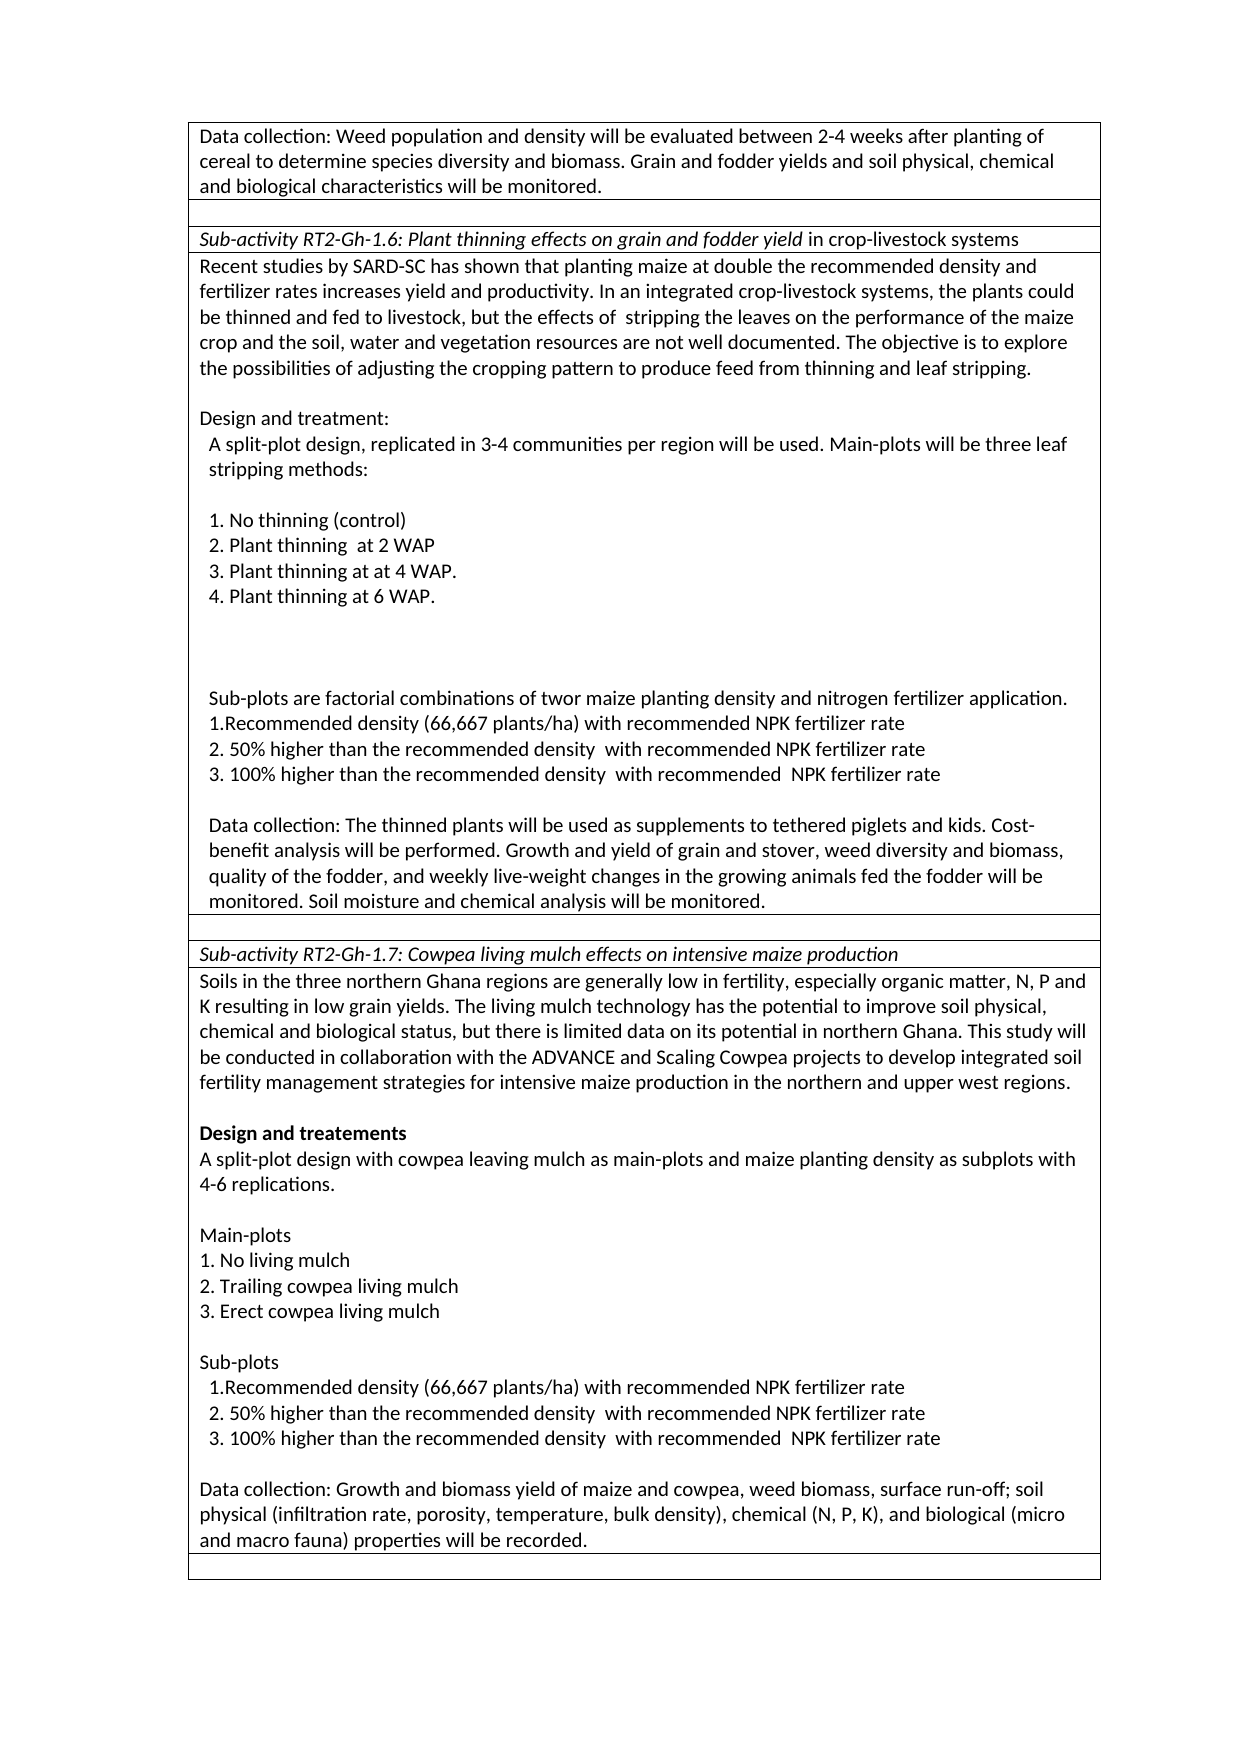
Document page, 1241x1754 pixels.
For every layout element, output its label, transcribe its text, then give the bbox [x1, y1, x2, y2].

table_cell Sub-activity RT2-Gh-1.6: Plant thinning effects on grain and fodder yield in crop-livestock systems [189, 227, 1100, 252]
table_cell Sub-activity RT2-Gh-1.7: Cowpea living mulch effects on intensive maize production [189, 941, 1100, 967]
table_cell Recent studies by SARD-SC has shown that planting maize at double the recommended density and fertilizer rates increases yield and productivity. In an integrated crop-livestock systems, the plants could be thinned and fed to livestock, but the effects of stripping the leaves on the performance of the maize crop and the soil, water and vegetation resources are not well documented. The objective is to explore the possibilities of adjusting the cropping pattern to produce feed from thinning and leaf stripping. Design and treatment: A split-plot design, replicated in 3-4 communities per region will be used. Main-plots will be three leaf stripping methods: 1. No thinning (control) 2. Plant thinning at 2 WAP 3. Plant thinning at at 4 WAP. 4. Plant thinning at 6 WAP. Sub-plots are factorial combinations of twor maize planting density and nitrogen fertilizer application. 1.Recommended density (66,667 plants/ha) with recommended NPK fertilizer rate 2. 50% higher than the recommended density with recommended NPK fertilizer rate 3. 100% higher than the recommended density with recommended NPK fertilizer rate Data collection: The thinned plants will be used as supplements to tethered piglets and kids. Cost-benefit analysis will be performed. Growth and yield of grain and stover, weed diversity and biomass, quality of the fodder, and weekly live-weight changes in the growing animals fed the fodder will be monitored. Soil moisture and chemical analysis will be monitored. [189, 253, 1100, 914]
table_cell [189, 123, 1100, 199]
table_cell Soils in the three northern Ghana regions are generally low in fertility, especially organic matter, N, P and K resulting in low grain yields. The living mulch technology has the potential to improve soil physical, chemical and biological status, but there is limited data on its potential in northern Ghana. This study will be conducted in collaboration with the ADVANCE and Scaling Cowpea projects to develop integrated soil fertility management strategies for intensive maize production in the northern and upper west regions. Design and treatements A split-plot design with cowpea leaving mulch as main-plots and maize planting density as subplots with 4-6 replications. Main-plots 1. No living mulch 2. Trailing cowpea living mulch 3. Erect cowpea living mulch Sub-plots 1.Recommended density (66,667 plants/ha) with recommended NPK fertilizer rate 2. 50% higher than the recommended density with recommended NPK fertilizer rate 3. 100% higher than the recommended density with recommended NPK fertilizer rate Data collection: Growth and biomass yield of maize and cowpea, weed biomass, surface run-off; soil physical (infiltration rate, porosity, temperature, bulk density), chemical (N, P, K), and biological (micro and macro fauna) properties will be recorded. [189, 968, 1100, 1552]
table_cell [189, 200, 1100, 226]
table_cell [189, 915, 1100, 940]
table_cell [189, 1554, 1100, 1579]
